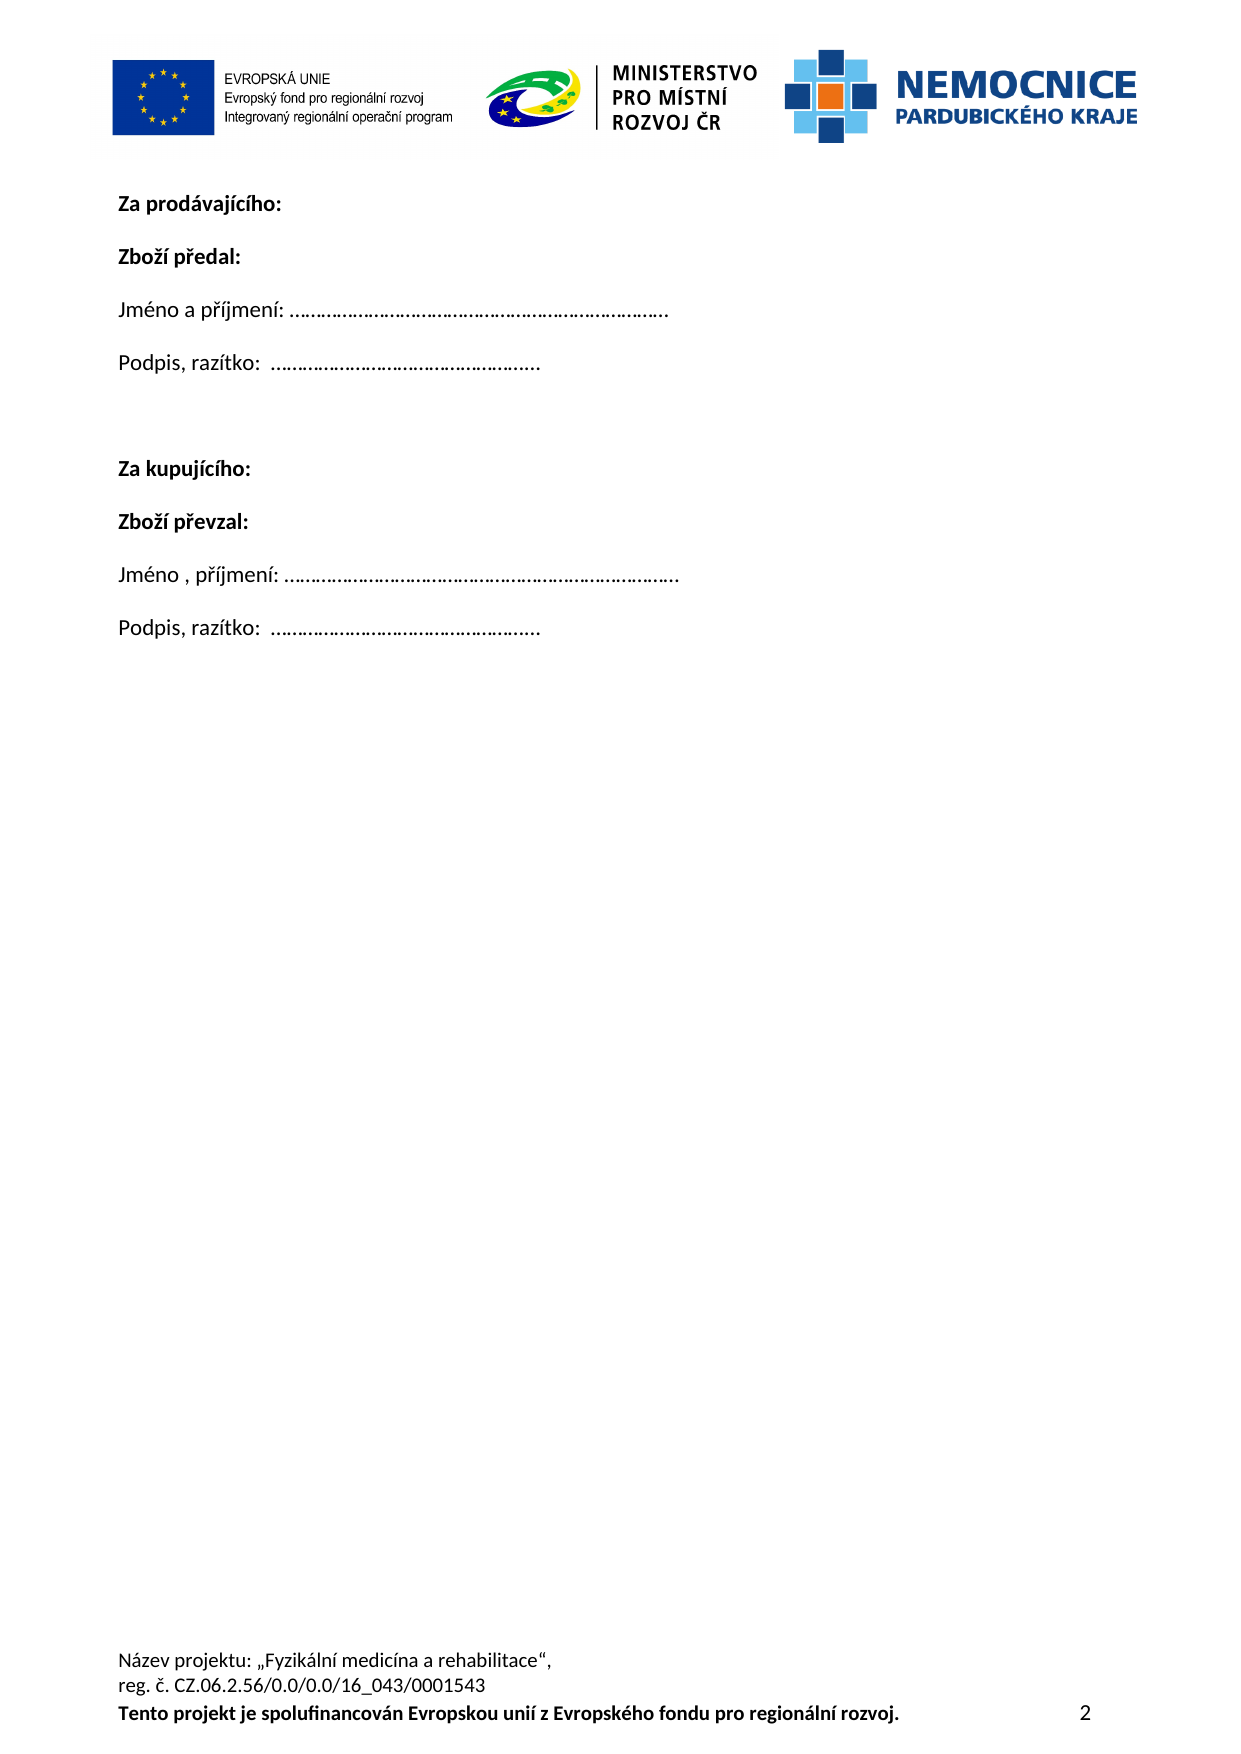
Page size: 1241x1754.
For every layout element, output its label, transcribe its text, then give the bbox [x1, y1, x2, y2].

text Jméno a příjmení: ……………………………………………………………… [118, 295, 1122, 323]
text Za prodávajícího: [118, 189, 1122, 217]
text Zboží předal: [118, 242, 1122, 270]
text Jméno , příjmení: ………………………………………………………………… [118, 560, 1122, 588]
text Podpis, razítko: …………………………………………... [118, 348, 1122, 376]
picture [90, 34, 779, 160]
picture [783, 48, 1137, 144]
text Za kupujícího: [118, 454, 1122, 482]
text Zboží převzal: [118, 507, 1122, 535]
text Podpis, razítko: …………………………………………... [118, 613, 1122, 641]
